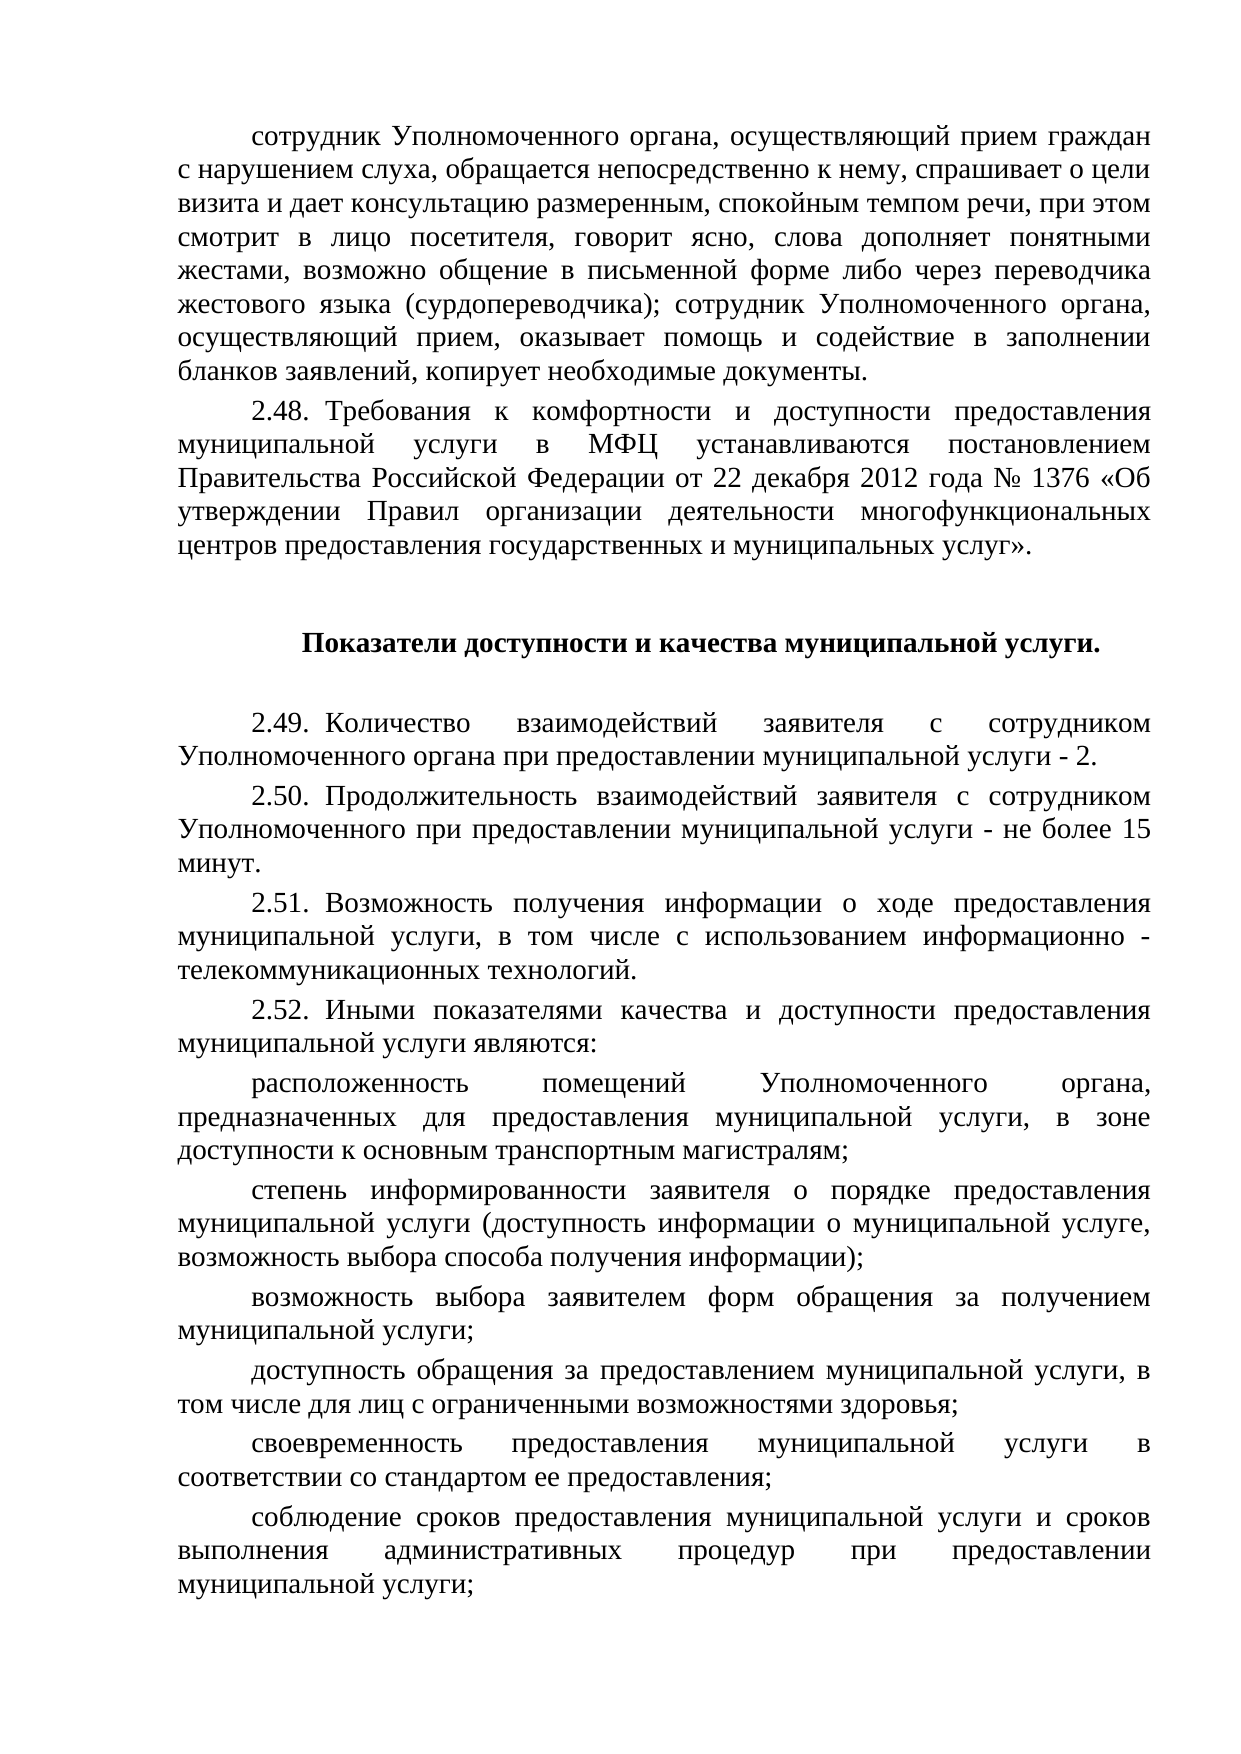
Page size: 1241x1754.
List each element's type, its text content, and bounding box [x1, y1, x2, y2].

text 2.52. Иными показателями качества и доступности предоставления муниципальной услуги являются: [177, 992, 1152, 1059]
text 2.49. Количество взаимодействий заявителя с сотрудником Уполномоченного органа при предоставлении муниципальной услуги - 2. [177, 705, 1152, 772]
text 2.50. Продолжительность взаимодействий заявителя с сотрудником Уполномоченного при предоставлении муниципальной услуги - не более 15 минут. [177, 778, 1152, 879]
text возможность выбора заявителем форм обращения за получением муниципальной услуги; [177, 1279, 1152, 1346]
text 2.51. Возможность получения информации о ходе предоставления муниципальной услуги, в том числе с использованием информационно - телекоммуникационных технологий. [177, 885, 1152, 986]
text доступность обращения за предоставлением муниципальной услуги, в том числе для лиц с ограниченными возможностями здоровья; [177, 1352, 1152, 1419]
text степень информированности заявителя о порядке предоставления муниципальной услуги (доступность информации о муниципальной услуге, возможность выбора способа получения информации); [177, 1172, 1152, 1273]
text Показатели доступности и качества муниципальной услуги. [177, 625, 1152, 659]
text своевременность предоставления муниципальной услуги в соответствии со стандартом ее предоставления; [177, 1426, 1152, 1493]
text 2.48. Требования к комфортности и доступности предоставления муниципальной услуги в МФЦ устанавливаются постановлением Правительства Российской Федерации от 22 декабря 2012 года № 1376 «Об утверждении Правил организации деятельности многофункциональных центров предоставления государственных и муниципальных услуг». [177, 393, 1152, 560]
text расположенность помещений Уполномоченного органа, предназначенных для предоставления муниципальной услуги, в зоне доступности к основным транспортным магистралям; [177, 1065, 1152, 1166]
text сотрудник Уполномоченного органа, осуществляющий прием граждан с нарушением слуха, обращается непосредственно к нему, спрашивает о цели визита и дает консультацию размеренным, спокойным темпом речи, при этом смотрит в лицо посетителя, говорит ясно, слова дополняет понятными жестами, возможно общение в письменной форме либо через переводчика жестового языка (сурдопереводчика); сотрудник Уполномоченного органа, осуществляющий прием, оказывает помощь и содействие в заполнении бланков заявлений, копирует необходимые документы. [177, 118, 1152, 386]
text соблюдение сроков предоставления муниципальной услуги и сроков выполнения административных процедур при предоставлении муниципальной услуги; [177, 1499, 1152, 1599]
